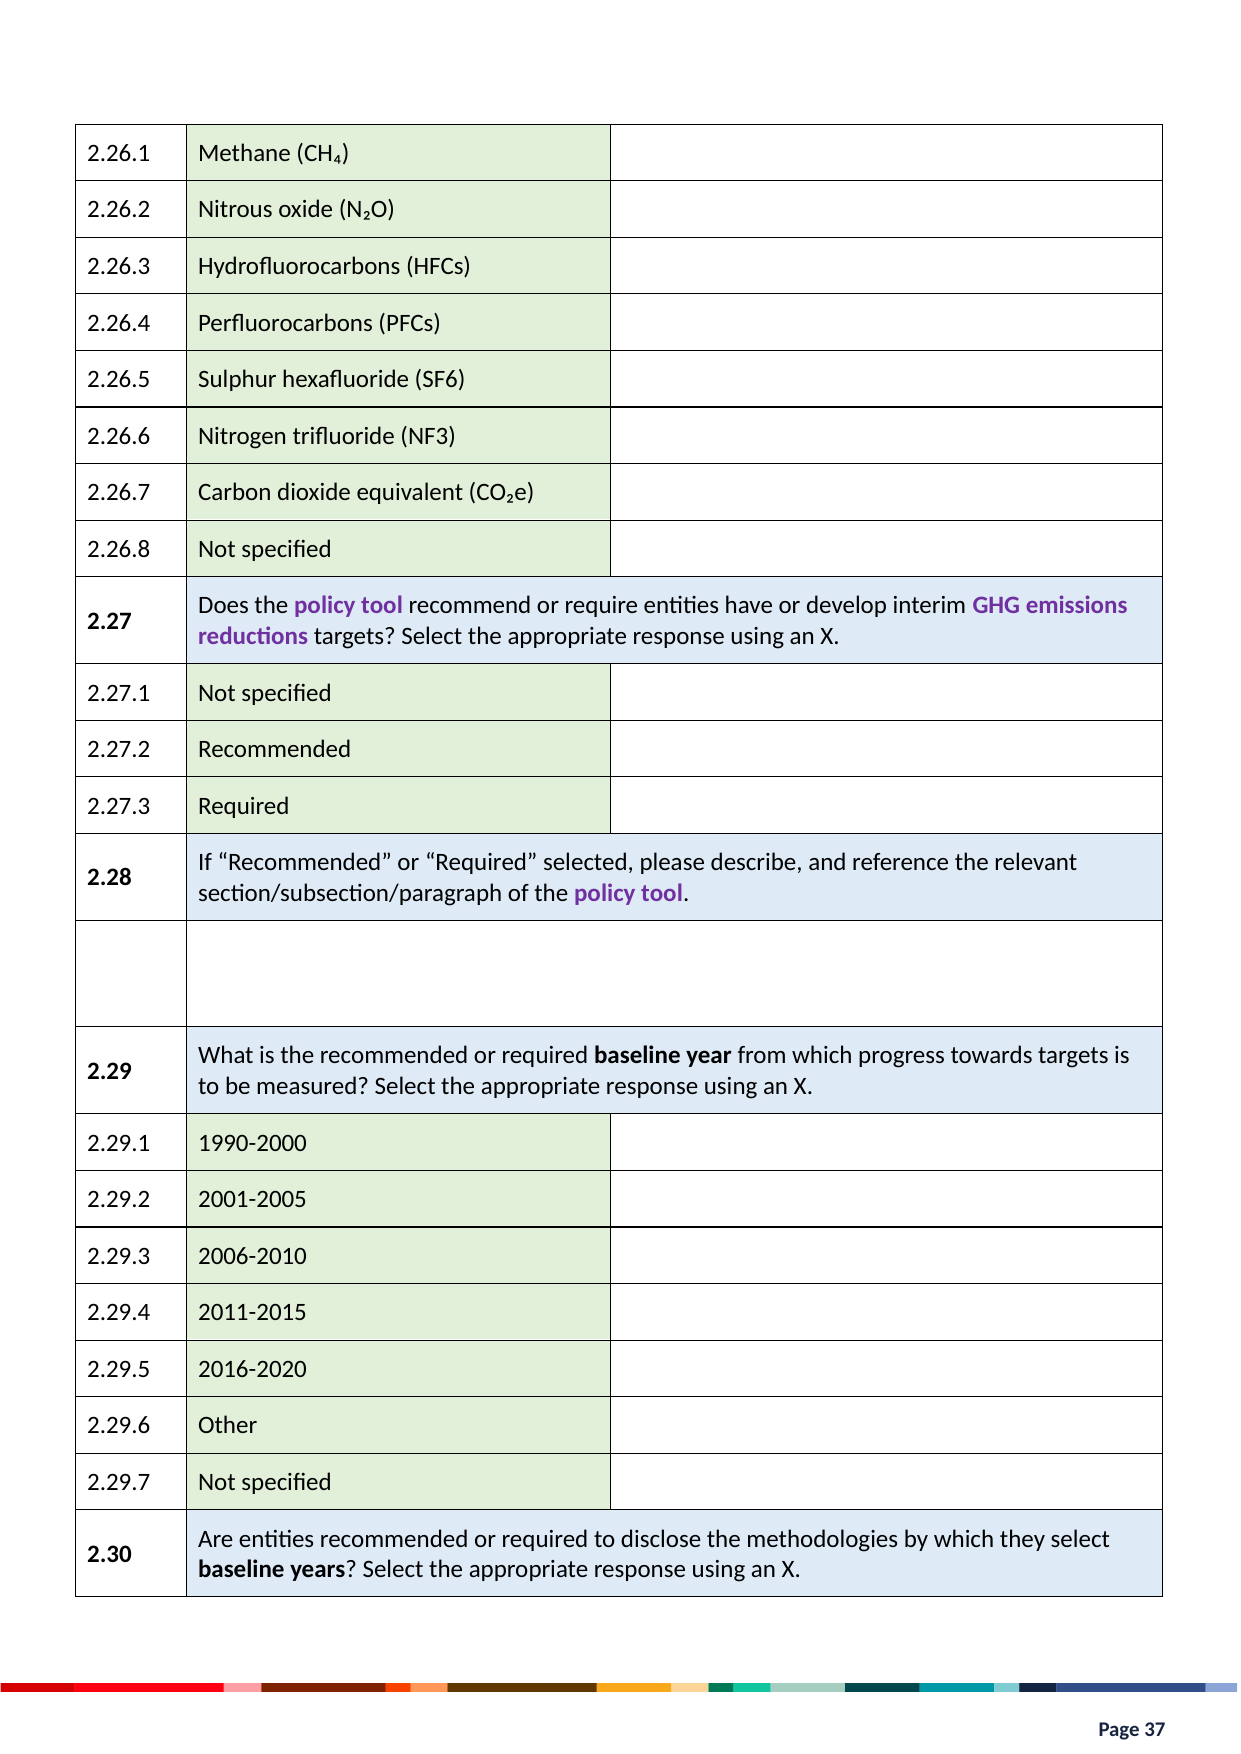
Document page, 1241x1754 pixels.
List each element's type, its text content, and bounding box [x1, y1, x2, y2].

table_cell 2.26.1 [76, 125, 186, 180]
table_cell [611, 521, 1162, 576]
table_cell 2.29.6 [76, 1397, 186, 1453]
table_cell [611, 1171, 1162, 1226]
table_cell 2.27.2 [76, 721, 186, 776]
table_cell [611, 1228, 1162, 1283]
table_cell Hydrofluorocarbons (HFCs) [187, 238, 610, 293]
picture [0, 1683, 1236, 1692]
table_cell 2011-2015 [187, 1284, 610, 1339]
table_cell [611, 181, 1162, 237]
table_cell 2006-2010 [187, 1228, 610, 1283]
table_cell 2.26.7 [76, 464, 186, 519]
table_cell [76, 921, 186, 1026]
table_cell 2.28 [76, 834, 186, 920]
table_cell 2.27.3 [76, 777, 186, 833]
table_cell [611, 238, 1162, 293]
table_cell [611, 351, 1162, 406]
table_cell 2.29.4 [76, 1284, 186, 1339]
table_cell [611, 408, 1162, 463]
table_cell [611, 721, 1162, 776]
table_cell 2.29.3 [76, 1228, 186, 1283]
table_cell 2.30 [76, 1510, 186, 1596]
table_cell Not specified [187, 664, 610, 720]
table_cell Does the policy tool recommend or require entities have or develop interim GHG emissions reductions targets? Select the appropriate response using an X. [187, 577, 1162, 663]
table_cell 2.27 [76, 577, 186, 663]
table_cell 2.29 [76, 1027, 186, 1113]
table_cell Are entities recommended or required to disclose the methodologies by which they select baseline years? Select the appropriate response using an X. [187, 1510, 1162, 1596]
table_cell Other [187, 1397, 610, 1453]
table_cell 2.29.7 [76, 1454, 186, 1509]
table_cell [611, 464, 1162, 519]
table_cell Not specified [187, 1454, 610, 1509]
table_cell Methane (CH₄) [187, 125, 610, 180]
table_cell [611, 1341, 1162, 1396]
table_cell 2.26.5 [76, 351, 186, 406]
table_cell 2001-2005 [187, 1171, 610, 1226]
table_cell Perfluorocarbons (PFCs) [187, 294, 610, 350]
table_cell [611, 1454, 1162, 1509]
table_cell 2.29.5 [76, 1341, 186, 1396]
table_cell 2.26.8 [76, 521, 186, 576]
table_cell Nitrogen trifluoride (NF3) [187, 408, 610, 463]
table_cell Nitrous oxide (N₂O) [187, 181, 610, 237]
table_cell 2.26.4 [76, 294, 186, 350]
table_cell 2.26.6 [76, 408, 186, 463]
table_cell Sulphur hexafluoride (SF6) [187, 351, 610, 406]
table_cell Recommended [187, 721, 610, 776]
table_cell [611, 777, 1162, 833]
table_cell [611, 664, 1162, 720]
table_cell 2016-2020 [187, 1341, 610, 1396]
table_cell [611, 1114, 1162, 1170]
table_cell [611, 1397, 1162, 1453]
table_cell 2.29.1 [76, 1114, 186, 1170]
table_cell Carbon dioxide equivalent (CO₂e) [187, 464, 610, 519]
table_cell 1990-2000 [187, 1114, 610, 1170]
table_cell Not specified [187, 521, 610, 576]
table_cell 2.27.1 [76, 664, 186, 720]
table_cell What is the recommended or required baseline year from which progress towards targets is to be measured? Select the appropriate response using an X. [187, 1027, 1162, 1113]
table_cell [187, 921, 1162, 1026]
table_cell Required [187, 777, 610, 833]
table_cell [611, 294, 1162, 350]
table_cell [611, 125, 1162, 180]
table_cell 2.26.2 [76, 181, 186, 237]
table_cell [611, 1284, 1162, 1339]
table_cell If “Recommended” or “Required” selected, please describe, and reference the relevant section/subsection/paragraph of the policy tool. [187, 834, 1162, 920]
table_cell 2.26.3 [76, 238, 186, 293]
table_cell 2.29.2 [76, 1171, 186, 1226]
